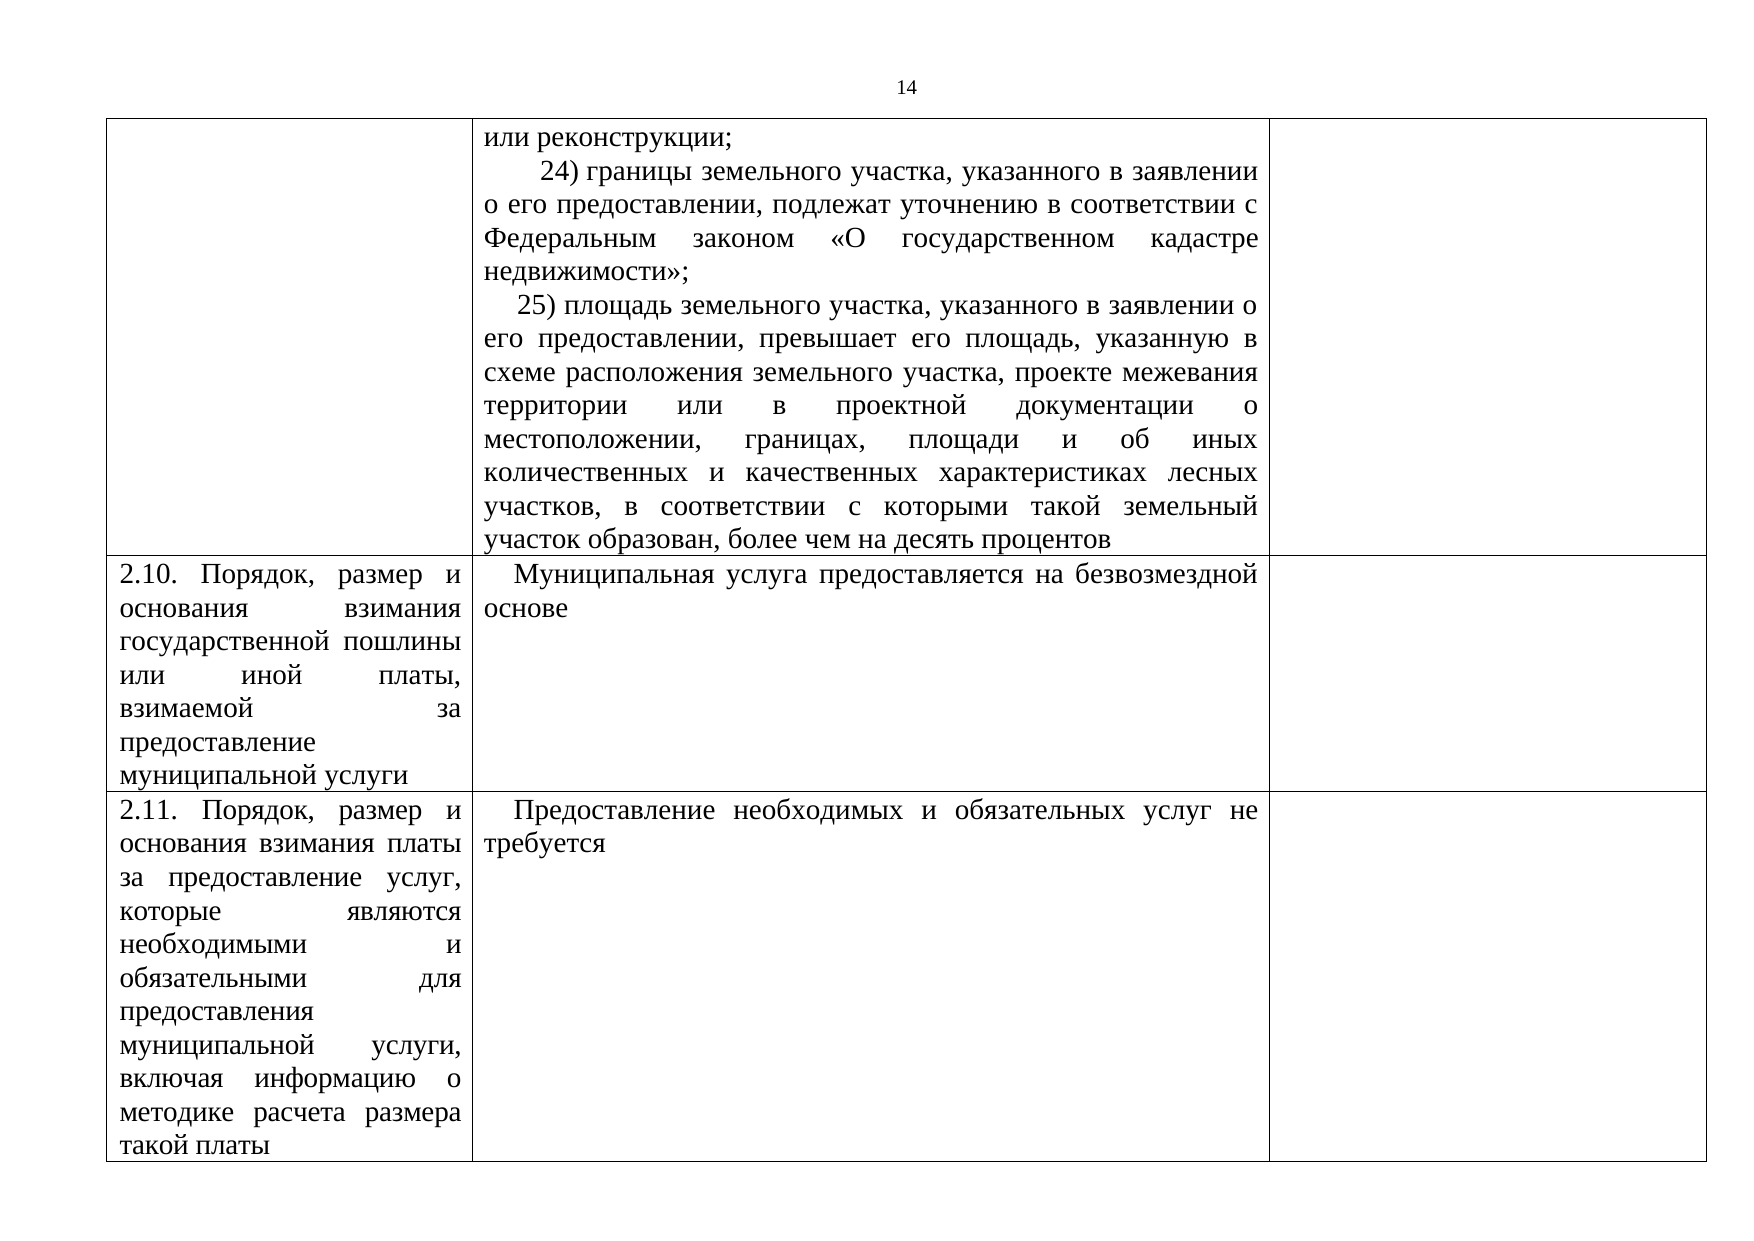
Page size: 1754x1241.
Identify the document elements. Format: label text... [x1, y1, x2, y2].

table_cell [1270, 556, 1706, 791]
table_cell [1270, 119, 1706, 555]
table_cell [1270, 792, 1706, 1161]
table_cell 2.10. Порядок, размер и основания взимания государственной пошлины или иной платы, взимаемой за предоставление муниципальной услуги [107, 556, 472, 791]
table_cell Муниципальная услуга предоставляется на безвозмездной основе [473, 556, 1269, 791]
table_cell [107, 119, 472, 555]
table_cell 2.11. Порядок, размер и основания взимания платы за предоставление услуг, которые являются необходимыми и обязательными для предоставления муниципальной услуги, включая информацию о методике расчета размера такой платы [107, 792, 472, 1161]
table_cell Предоставление необходимых и обязательных услуг не требуется [473, 792, 1269, 1161]
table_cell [473, 119, 1269, 555]
